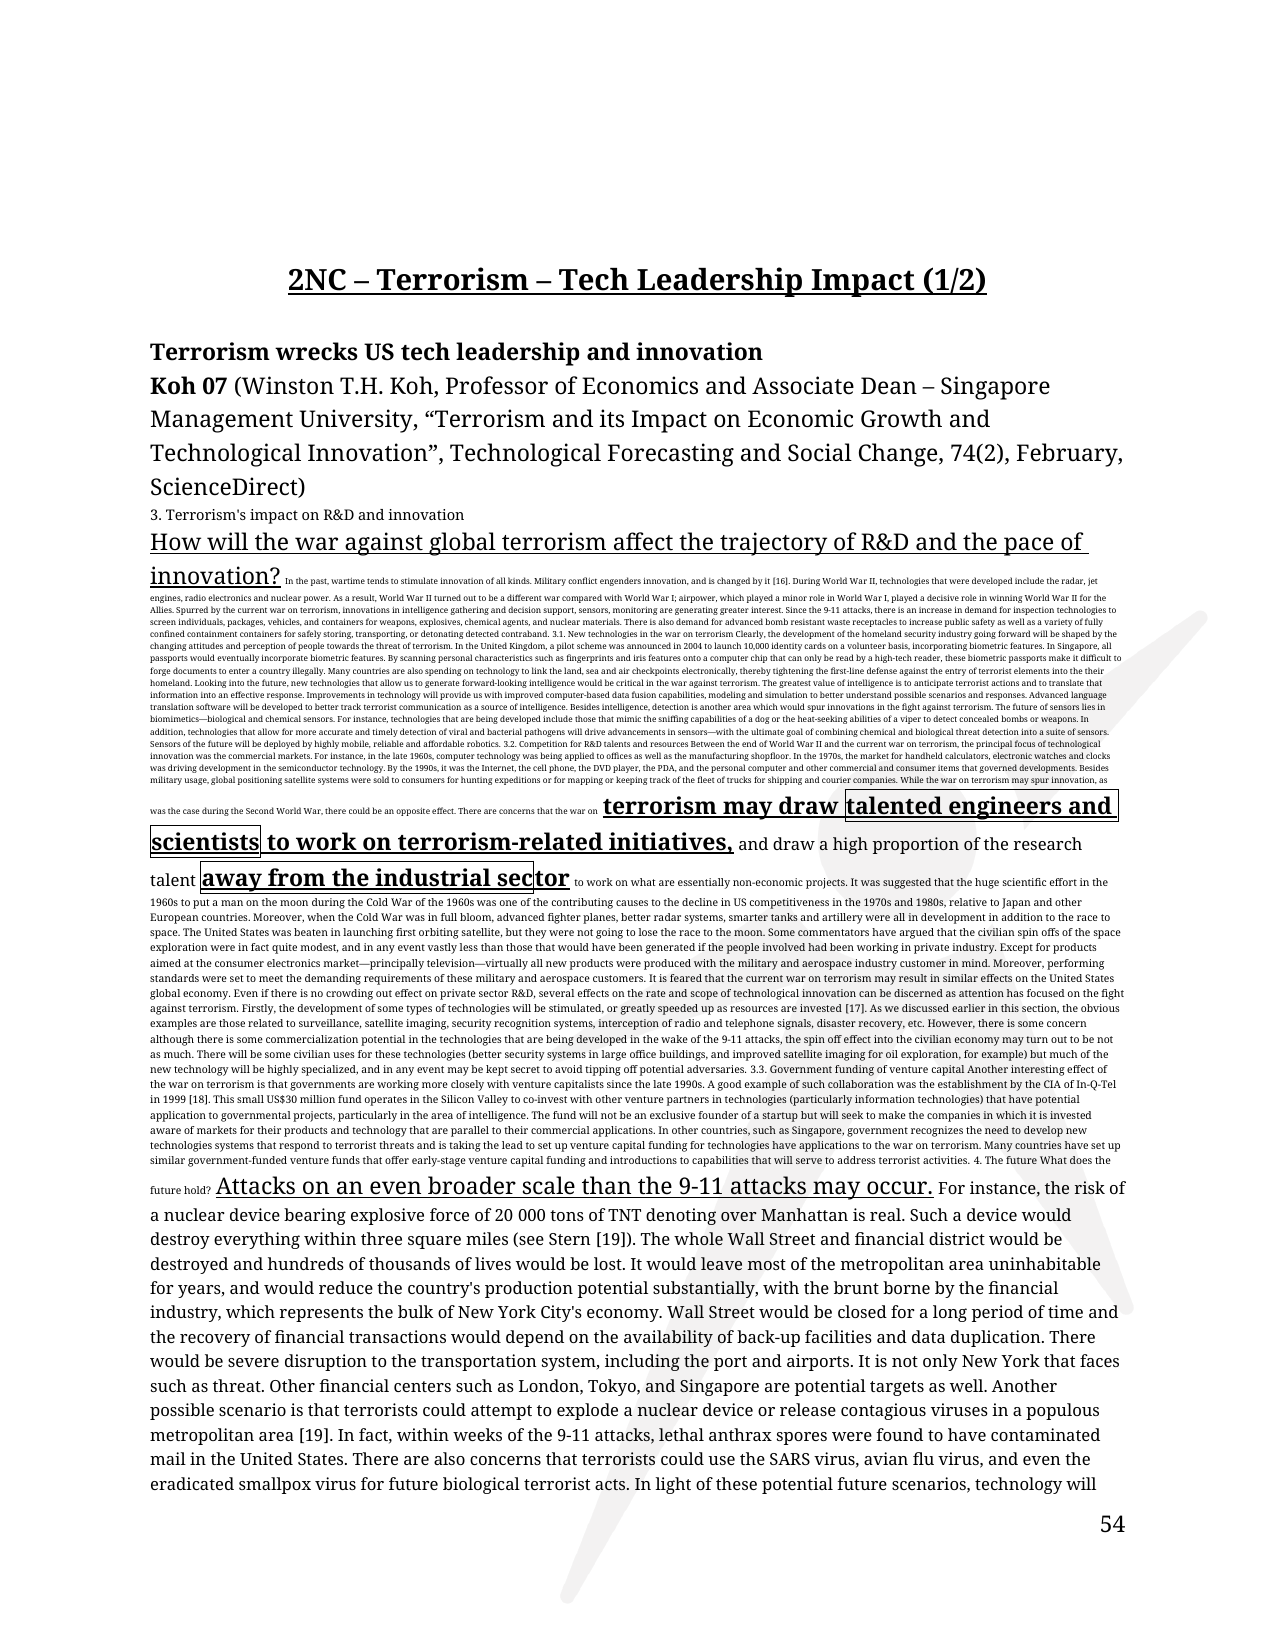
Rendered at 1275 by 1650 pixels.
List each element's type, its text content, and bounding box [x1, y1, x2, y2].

text 3. Terrorism's impact on R&D and innovation [150, 505, 1125, 524]
text Koh 07 (Winston T.H. Koh, Professor of Economics and Associate Dean – Singapore Management University, “Terrorism and its Impact on Economic Growth and Technological Innovation”, Technological Forecasting and Social Change, 74(2), February, ScienceDirect) [150, 370, 1125, 502]
text Terrorism wrecks US tech leadership and innovation [150, 336, 1125, 367]
subtitle 2NC – Terrorism – Tech Leadership Impact (1/2) [150, 259, 1125, 299]
picture [0, 0, 1275, 1650]
